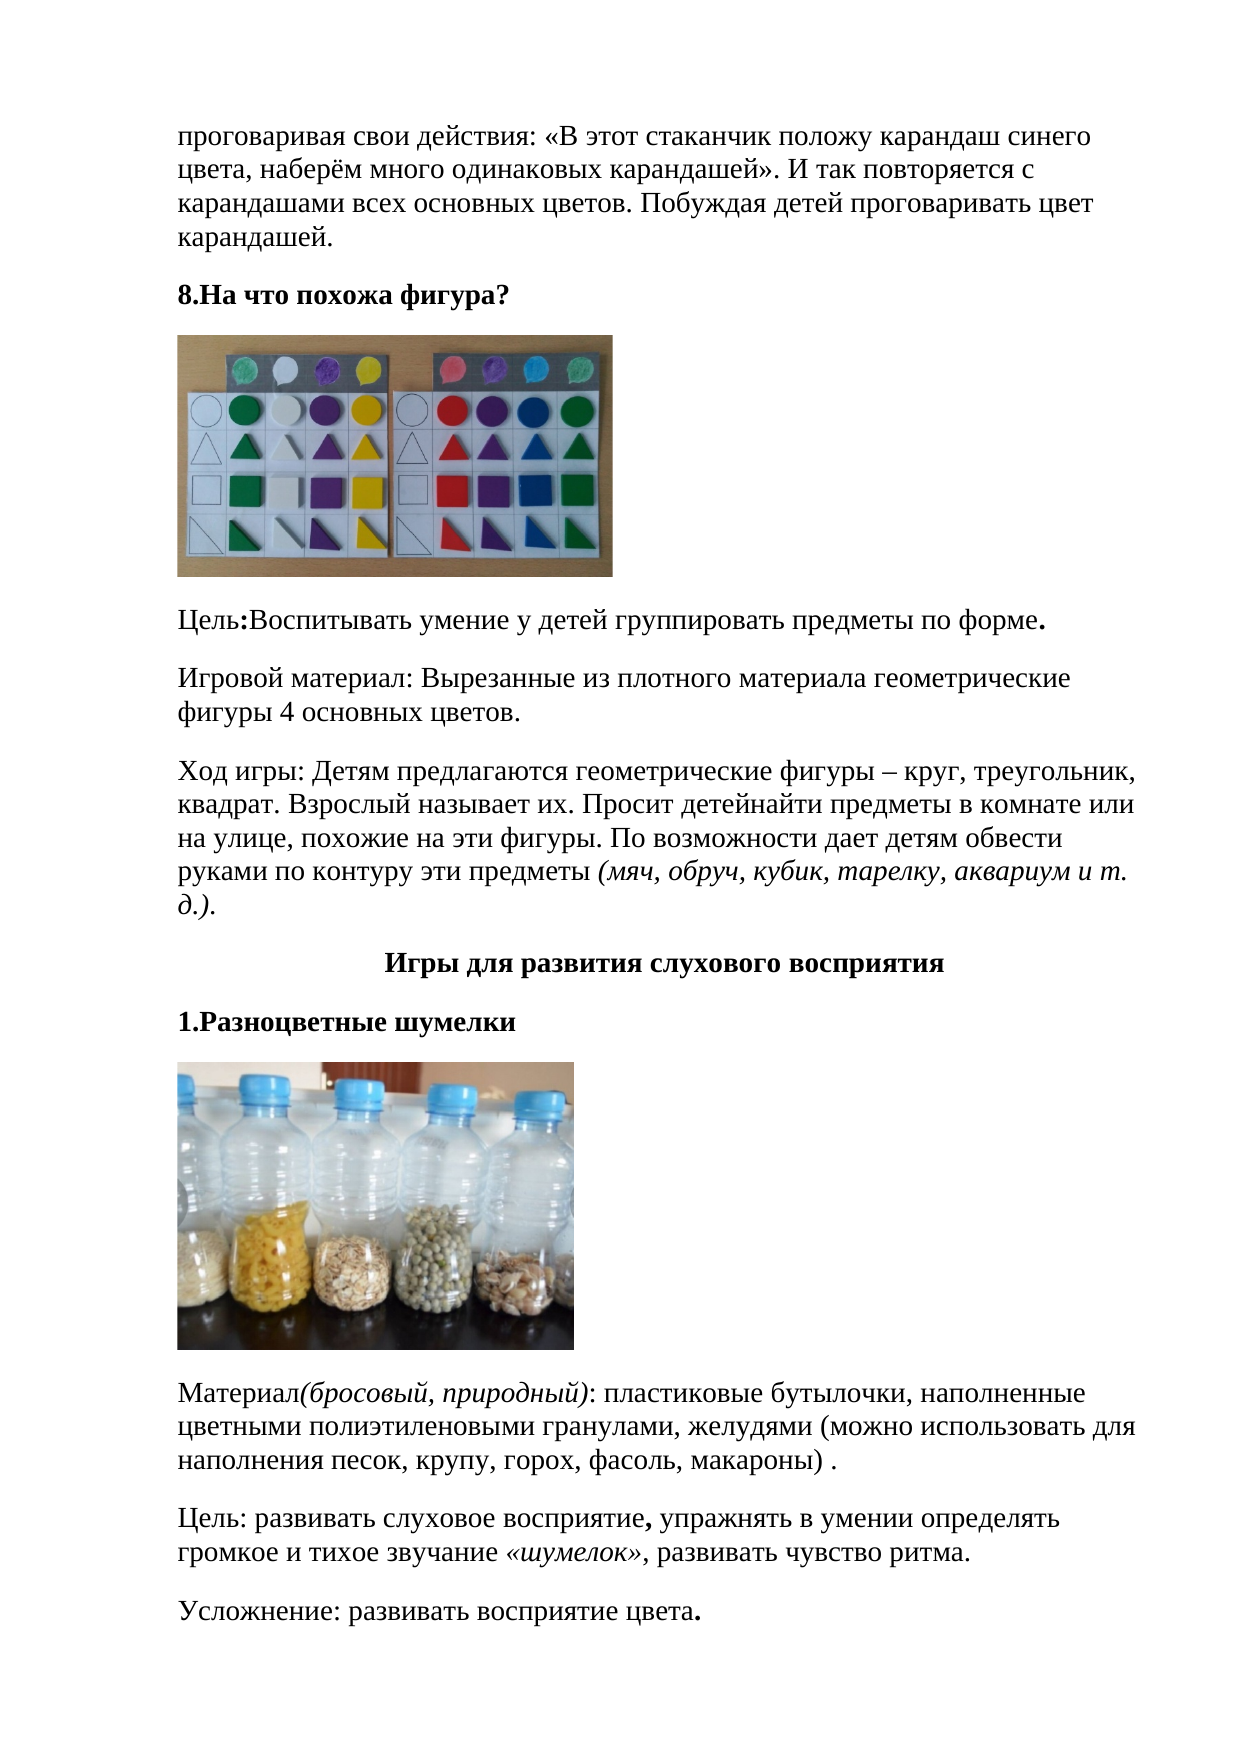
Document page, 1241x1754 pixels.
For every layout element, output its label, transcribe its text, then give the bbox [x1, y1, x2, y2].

text Ход игры: Детям предлагаются геометрические фигуры – круг, треугольник, квадрат. Взрослый называет их. Просит детейнайти предметы в комнате или на улице, похожие на эти фигуры. По возможности дает детям обвести руками по контуру эти предметы (мяч, обруч, кубик, тарелку, аквариум и т. д.). [177, 753, 1152, 920]
text Игры для развития слухового восприятия [177, 945, 1152, 979]
picture [177, 335, 613, 577]
text Цель:Воспитывать умение у детей группировать предметы по форме. [177, 602, 1152, 636]
text 8.На что похожа фигура? [177, 277, 1152, 311]
picture [177, 1062, 574, 1350]
text Цель: развивать слуховое восприятие, упражнять в умении определять громкое и тихое звучание «шумелок», развивать чувство ритма. [177, 1501, 1152, 1568]
text Игровой материал: Вырезанные из плотного материала геометрические фигуры 4 основных цветов. [177, 661, 1152, 728]
text Усложнение: развивать восприятие цвета. [177, 1593, 1152, 1626]
text проговаривая свои действия: «В этот стаканчик положу карандаш синего цвета, наберём много одинаковых карандашей». И так повторяется с карандашами всех основных цветов. Побуждая детей проговаривать цвет карандашей. [177, 118, 1152, 252]
text 1.Разноцветные шумелки [177, 1004, 1152, 1037]
text Материал(бросовый, природный): пластиковые бутылочки, наполненные цветными полиэтиленовыми гранулами, желудями (можно использовать для наполнения песок, крупу, горох, фасоль, макароны) . [177, 1375, 1152, 1476]
